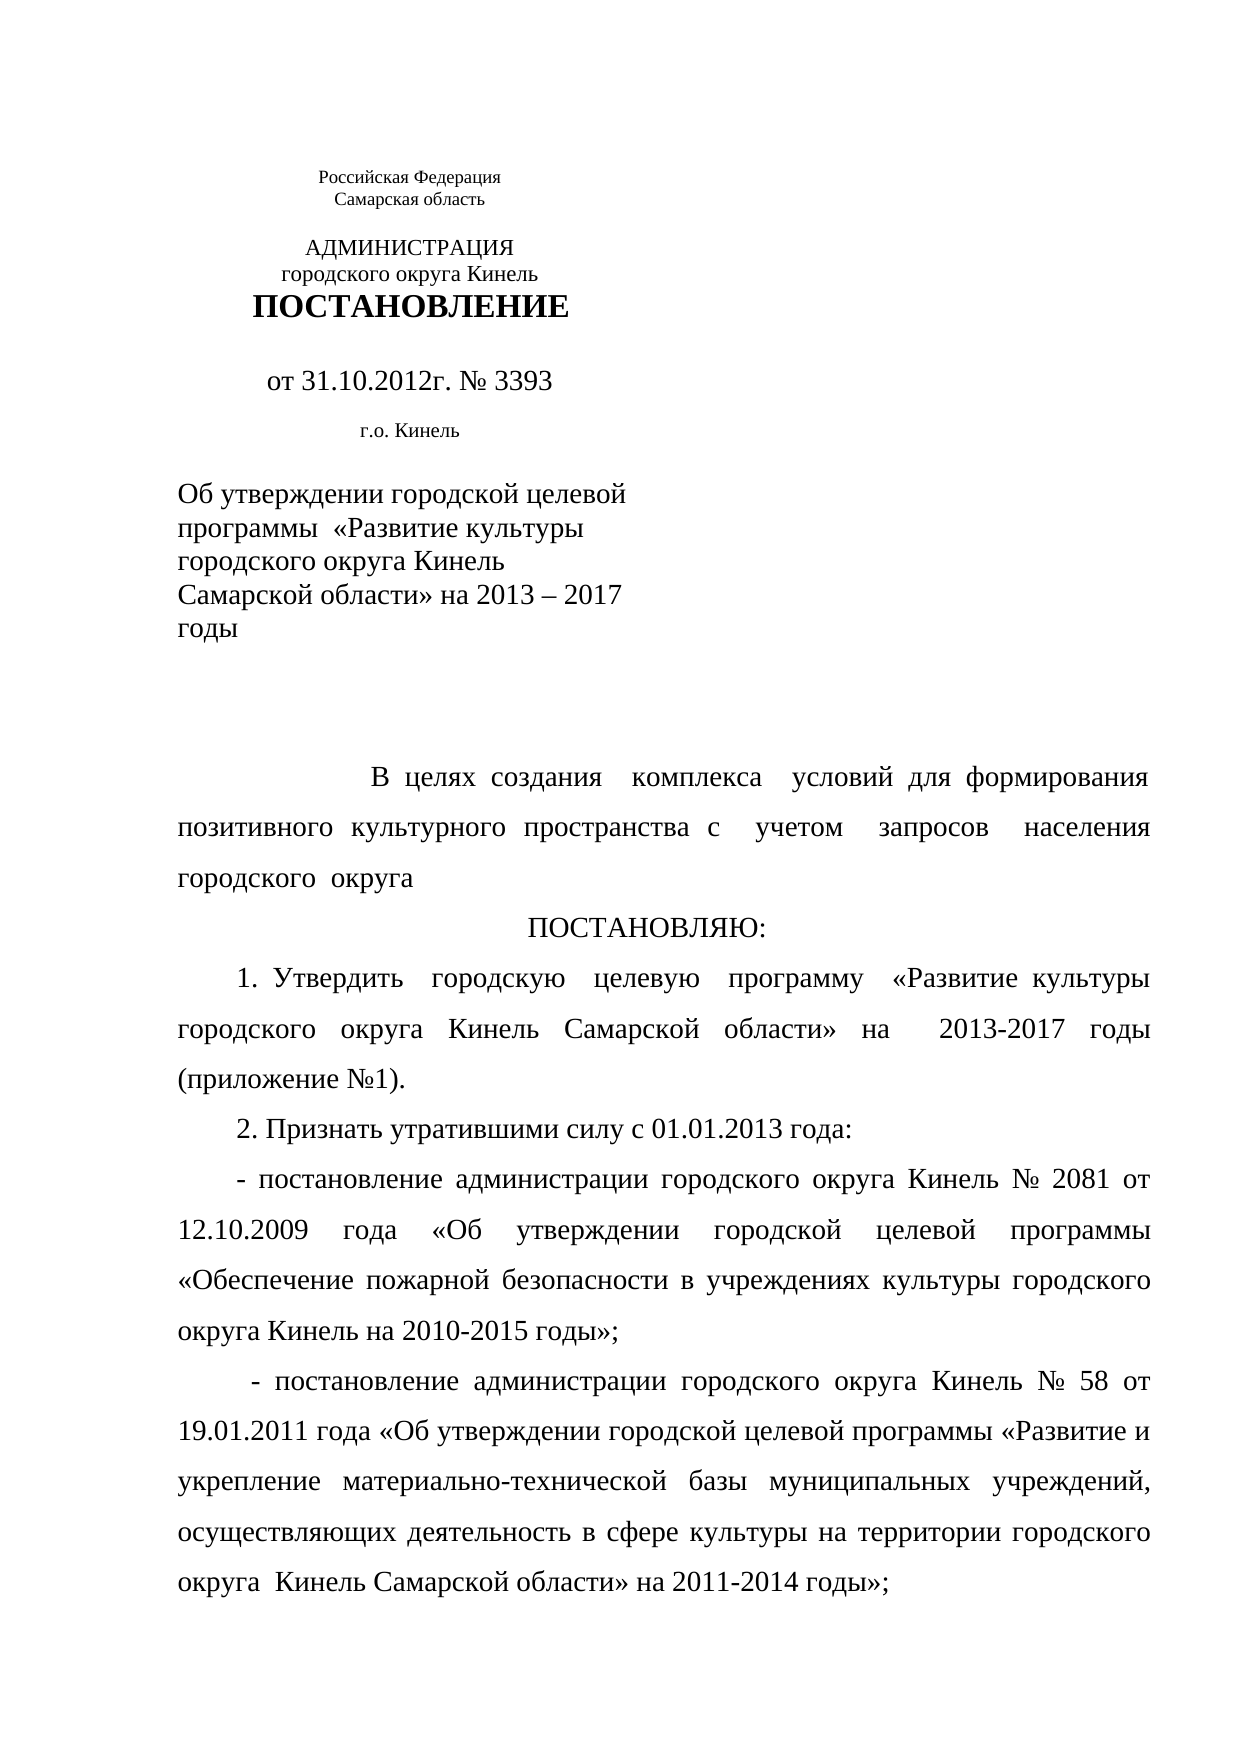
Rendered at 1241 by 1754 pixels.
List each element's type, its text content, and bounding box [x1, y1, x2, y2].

text 1. Утвердить городскую целевую программу «Развитие культуры городского округа Кинель Самарской области» на 2013-2017 годы (приложение №1). [177, 960, 1152, 1094]
table_cell Об утверждении городской целевой программы «Развитие культуры городского округа Кинель Самарской области» на 2013 – 2017 годы [166, 476, 653, 711]
text В целях создания комплекса условий для формирования позитивного культурного пространства с учетом запросов населения городского округа [177, 759, 1152, 893]
text - постановление администрации городского округа Кинель № 58 от 19.01.2011 года «Об утверждении городской целевой программы «Развитие и укрепление материально-технической базы муниципальных учреждений, осуществляющих деятельность в сфере культуры на территории городского округа Кинель Самарской области» на 2011-2014 годы»; [177, 1363, 1152, 1598]
text 2. Признать утратившими силу с 01.01.2013 года: [177, 1111, 1152, 1145]
text ПОСТАНОВЛЯЮ: [177, 910, 1152, 944]
text - постановление администрации городского округа Кинель № 2081 от 12.10.2009 года «Об утверждении городской целевой программы «Обеспечение пожарной безопасности в учреждениях культуры городского округа Кинель на 2010-2015 годы»; [177, 1162, 1152, 1346]
table_header Российская Федерация Самарская область АДМИНИСТРАЦИЯ городского округа Кинель ПОСТАНОВЛЕНИЕ от 31.10.2012г. № 3393 г.о. Кинель [166, 166, 653, 476]
